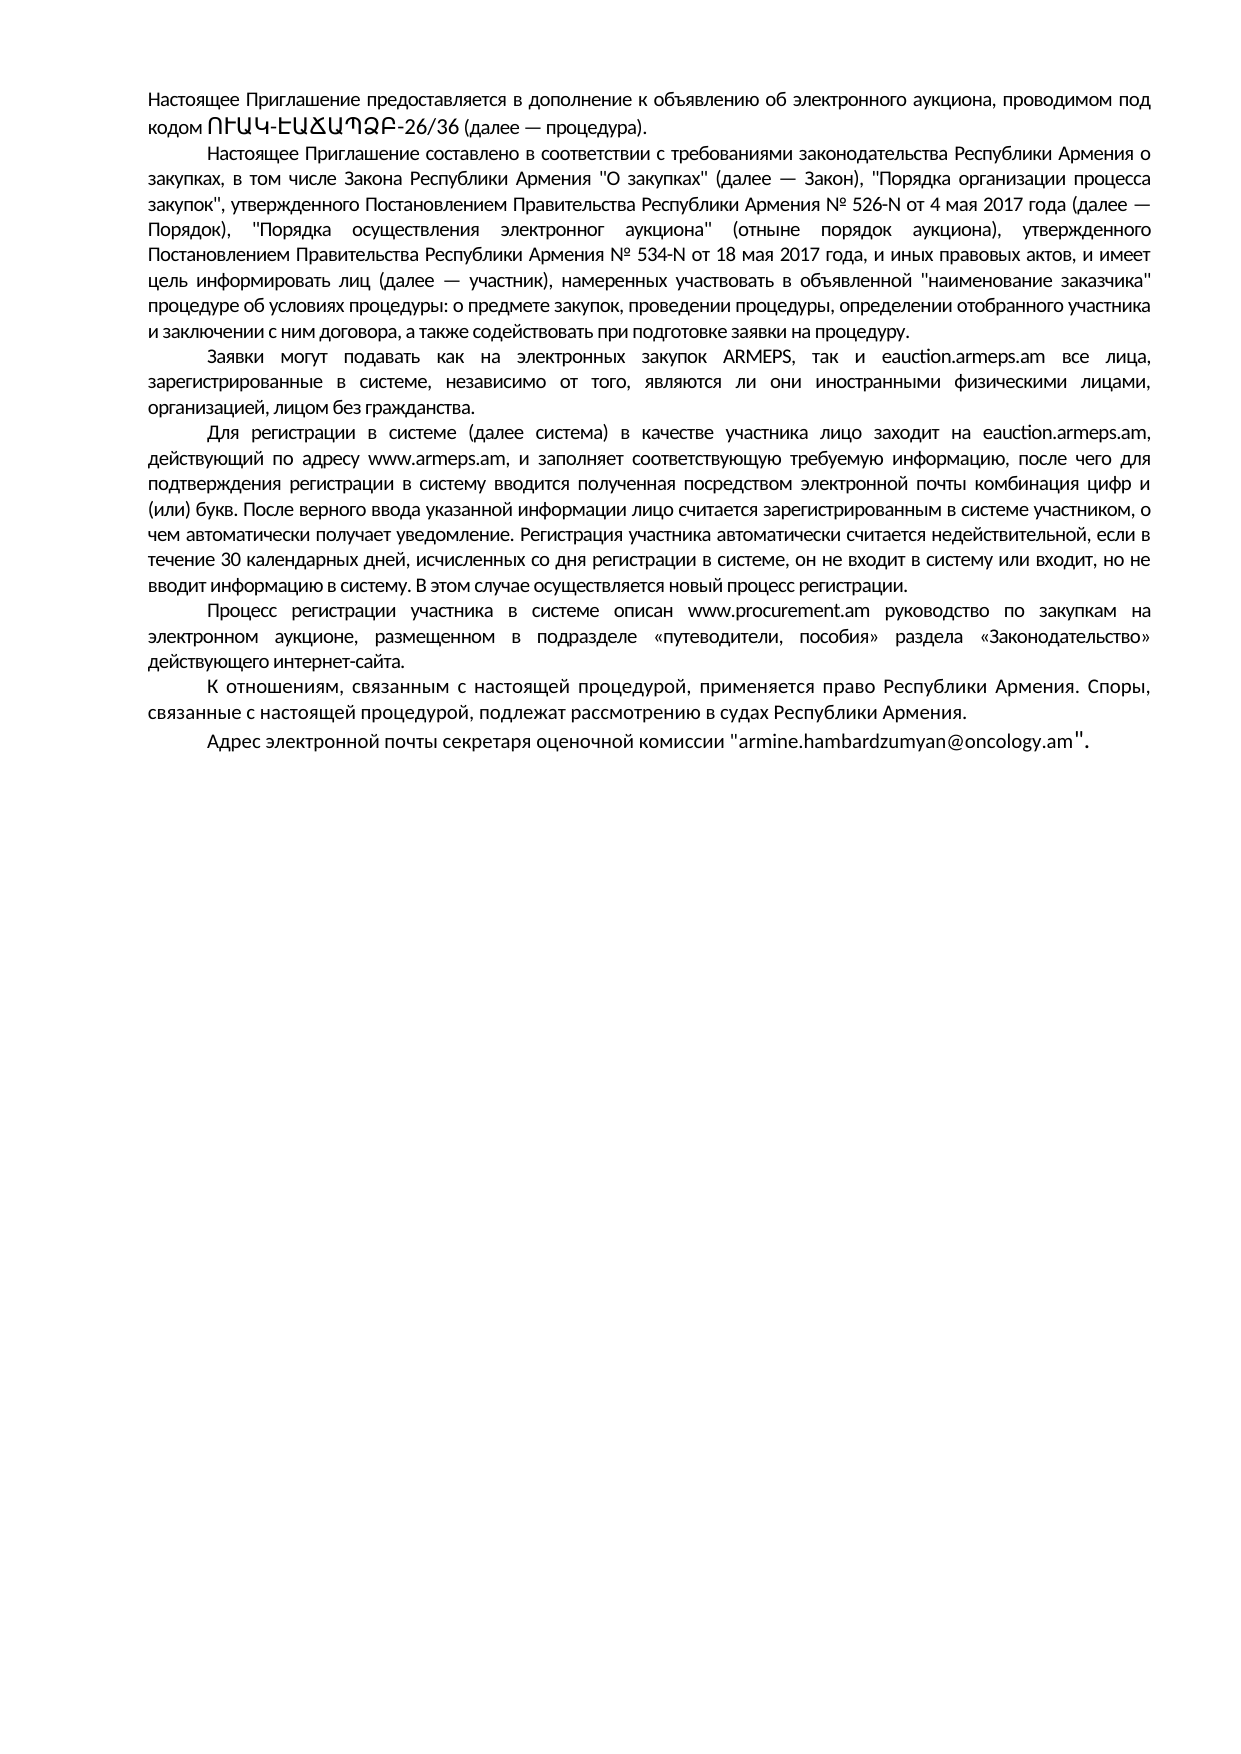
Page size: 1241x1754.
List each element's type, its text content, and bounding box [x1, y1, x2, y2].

text Настоящее Приглашение предоставляется в дополнение к объявлению об электронного аукциона, проводимом под кодом ՈՒԱԿ-ԷԱՃԱՊՁԲ-26/36 (далее — процедура). [148, 86, 1152, 140]
text Адрес электронной почты секретаря оценочной комиссии "armine.hambardzumyan@oncology.am". [148, 724, 1152, 755]
text Заявки могут подавать как на электронных закупок ARMEPS, так и eauction.armeps.am все лица, зарегистрированные в системе, независимо от того, являются ли они иностранными физическими лицами, организацией, лицом без гражданства. [148, 343, 1152, 419]
text Настоящее Приглашение составлено в соответствии с требованиями законодательства Республики Армения о закупках, в том числе Закона Республики Армения "О закупках" (далее — Закон), "Порядка организации процесса закупок", утвержденного Постановлением Правительства Республики Армения № 526-N от 4 мая 2017 года (далее — Порядок), "Порядка осуществления электронног аукциона" (отныне порядок аукциона), утвержденного Постановлением Правительства Республики Армения № 534-N от 18 мая 2017 года, и иных правовых актов, и имеет цель информировать лиц (далее — участник), намеренных участвовать в объявленной "наименование заказчика" процедуре об условиях процедуры: о предмете закупок, проведении процедуры, определении отобранного участника и заключении с ним договора, а также содействовать при подготовке заявки на процедуру. [148, 140, 1152, 343]
text Для регистрации в системе (далее система) в качестве участника лицо заходит на eauction.armeps.am, действующий по адресу www.armeps.am, и заполняет соответствующую требуемую информацию, после чего для подтверждения регистрации в систему вводится полученная посредством электронной почты комбинация цифр и (или) букв. После верного ввода указанной информации лицо считается зарегистрированным в системе участником, о чем автоматически получает уведомление. Регистрация участника автоматически считается недействительной, если в течение 30 календарных дней, исчисленных со дня регистрации в системе, он не входит в систему или входит, но не вводит информацию в систему. В этом случае осуществляется новый процесс регистрации. [148, 419, 1152, 597]
text Процесс регистрации участника в системе описан www.procurement.am руководство по закупкам на электронном аукционе, размещенном в подразделе «путеводители, пособия» раздела «Законодательство» действующего интернет-сайта. [148, 597, 1152, 674]
text К отношениям, связанным с настоящей процедурой, применяется право Республики Армения. Споры, связанные с настоящей процедурой, подлежат рассмотрению в судах Республики Армения. [148, 674, 1152, 724]
